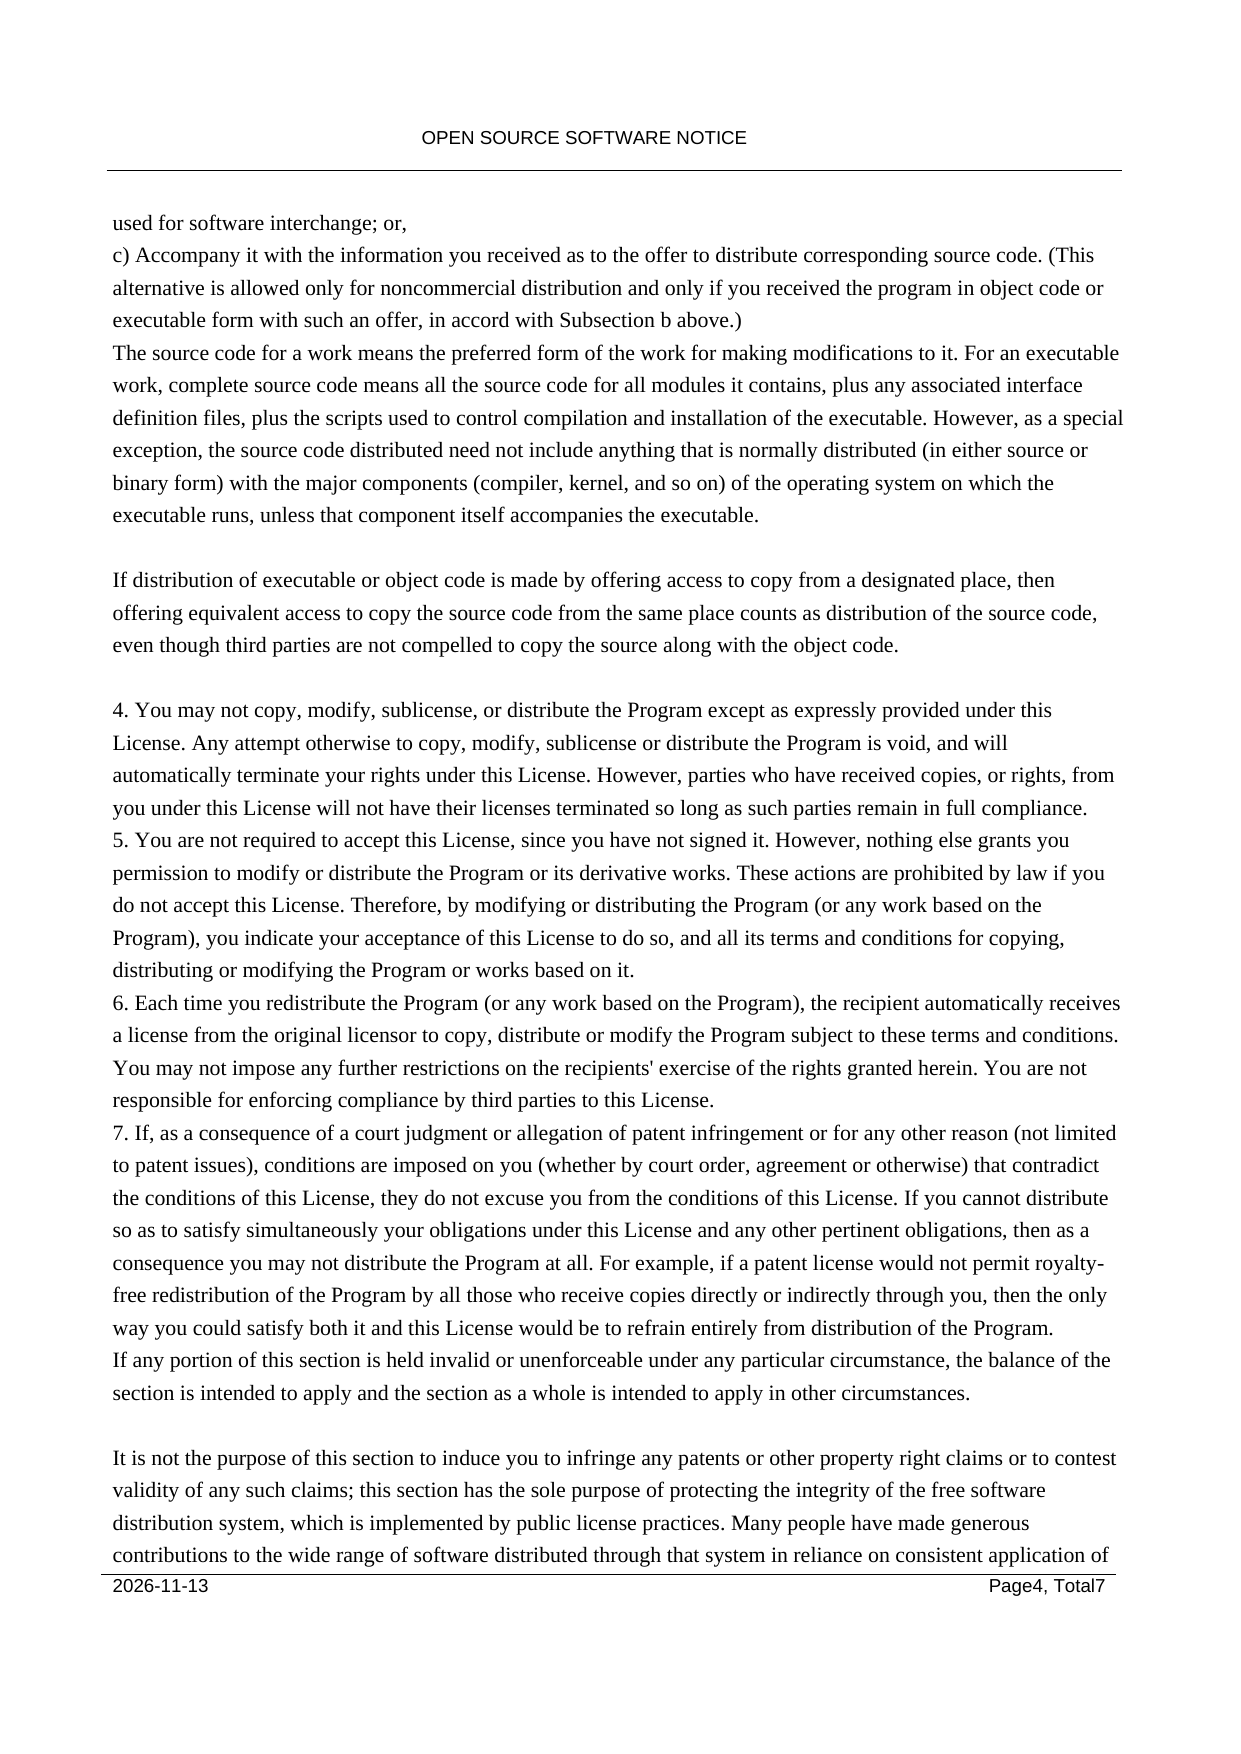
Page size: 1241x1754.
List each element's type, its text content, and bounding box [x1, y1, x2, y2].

text The source code for a work means the preferred form of the work for making modifications to it. For an executable work, complete source code means all the source code for all modules it contains, plus any associated interface definition files, plus the scripts used to control compilation and installation of the executable. However, as a special exception, the source code distributed need not include anything that is normally distributed (in either source or binary form) with the major components (compiler, kernel, and so on) of the operating system on which the executable runs, unless that component itself accompanies the executable. [112, 336, 1128, 531]
text 7. If, as a consequence of a court judgment or allegation of patent infringement or for any other reason (not limited to patent issues), conditions are imposed on you (whether by court order, agreement or otherwise) that contradict the conditions of this License, they do not excuse you from the conditions of this License. If you cannot distribute so as to satisfy simultaneously your obligations under this License and any other pertinent obligations, then as a consequence you may not distribute the Program at all. For example, if a patent license would not permit royalty-free redistribution of the Program by all those who receive copies directly or indirectly through you, then the only way you could satisfy both it and this License would be to refrain entirely from distribution of the Program. [112, 1116, 1128, 1344]
text 4. You may not copy, modify, sublicense, or distribute the Program except as expressly provided under this License. Any attempt otherwise to copy, modify, sublicense or distribute the Program is void, and will automatically terminate your rights under this License. However, parties who have received copies, or rights, from you under this License will not have their licenses terminated so long as such parties remain in full compliance. [112, 694, 1128, 824]
text If distribution of executable or object code is made by offering access to copy from a designated place, then offering equivalent access to copy the source code from the same place counts as distribution of the source code, even though third parties are not compelled to copy the source along with the object code. [112, 564, 1128, 661]
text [112, 206, 1128, 239]
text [112, 1441, 1128, 1571]
text If any portion of this section is held invalid or unenforceable under any particular circumstance, the balance of the section is intended to apply and the section as a whole is intended to apply in other circumstances. [112, 1344, 1128, 1409]
text c) Accompany it with the information you received as to the offer to distribute corresponding source code. (This alternative is allowed only for noncommercial distribution and only if you received the program in object code or executable form with such an offer, in accord with Subsection b above.) [112, 239, 1128, 336]
text 5. You are not required to accept this License, since you have not signed it. However, nothing else grants you permission to modify or distribute the Program or its derivative works. These actions are prohibited by law if you do not accept this License. Therefore, by modifying or distributing the Program (or any work based on the Program), you indicate your acceptance of this License to do so, and all its terms and conditions for copying, distributing or modifying the Program or works based on it. [112, 824, 1128, 986]
text 6. Each time you redistribute the Program (or any work based on the Program), the recipient automatically receives a license from the original licensor to copy, distribute or modify the Program subject to these terms and conditions. You may not impose any further restrictions on the recipients' exercise of the rights granted herein. You are not responsible for enforcing compliance by third parties to this License. [112, 986, 1128, 1116]
